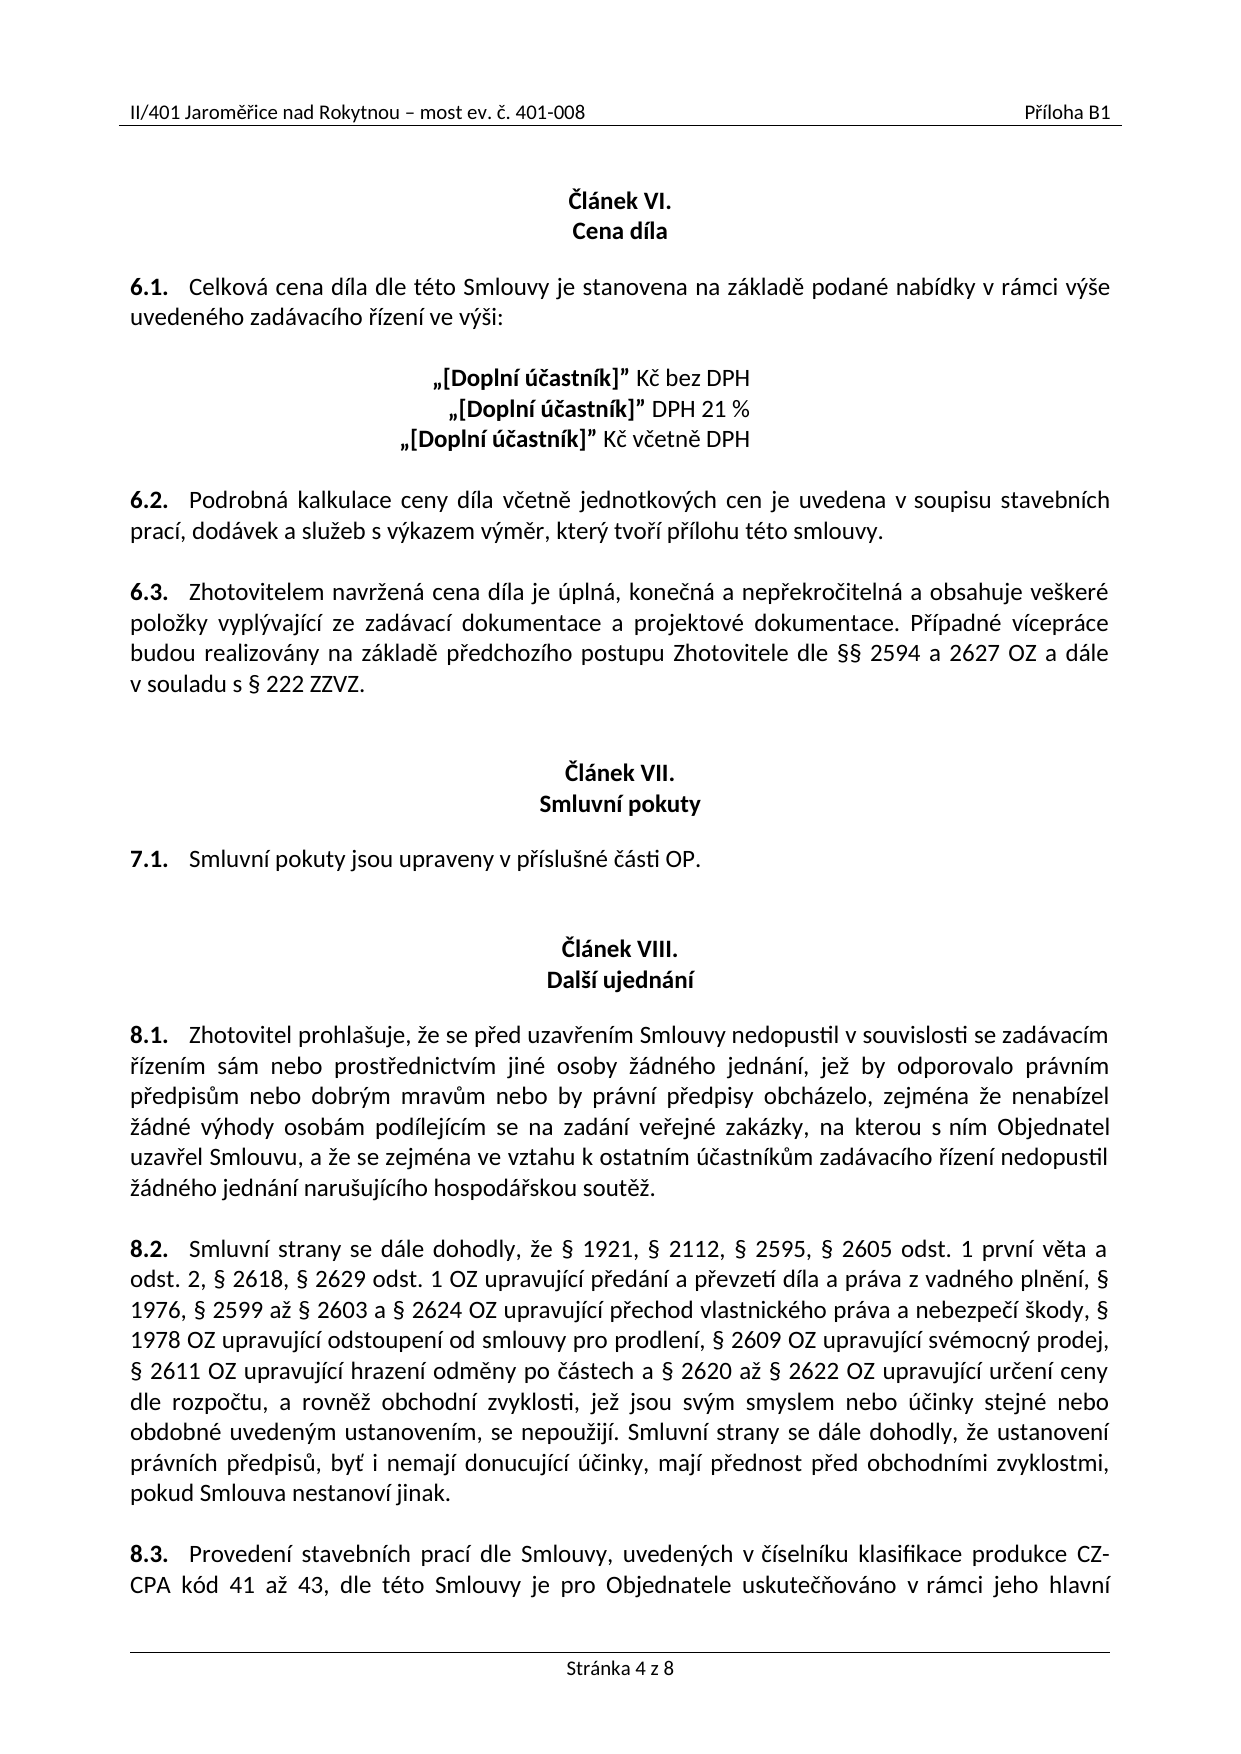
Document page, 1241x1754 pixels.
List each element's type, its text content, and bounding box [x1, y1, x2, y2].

subtitle Článek VIII. [130, 933, 1110, 964]
text Článek VI. [130, 185, 1110, 216]
list Zhotovitel prohlašuje, že se před uzavřením Smlouvy nedopustil v souvislosti se zadávacím řízením sám nebo prostřednictvím jiné osoby žádného jednání, jež by odporovalo právním předpisům nebo dobrým mravům nebo by právní předpisy obcházelo, zejména že nenabízel žádné výhody osobám podílejícím se na zadání veřejné zakázky, na kterou s ním Objednatel uzavřel Smlouvu, a že se zejména ve vztahu k ostatním účastníkům zadávacího řízení nedopustil žádného jednání narušujícího hospodářskou soutěž. [130, 1019, 1110, 1203]
subtitle Článek VII. [130, 758, 1110, 788]
list Smluvní pokuty jsou upraveny v příslušné části OP. [130, 844, 1110, 874]
subtitle Další ujednání [130, 964, 1110, 994]
list Zhotovitelem navržená cena díla je úplná, konečná a nepřekročitelná a obsahuje veškeré položky vyplývající ze zadávací dokumentace a projektové dokumentace. Případné vícepráce budou realizovány na základě předchozího postupu Zhotovitele dle §§ 2594 a 2627 OZ a dále v souladu s § 222 ZZVZ. [130, 576, 1110, 698]
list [130, 1538, 1110, 1599]
text „[Doplní účastník]” Kč bez DPH [130, 363, 1110, 393]
list Celková cena díla dle této Smlouvy je stanovena na základě podané nabídky v rámci výše uvedeného zadávacího řízení ve výši: [130, 271, 1110, 332]
text „[Doplní účastník]” Kč včetně DPH [130, 424, 1110, 454]
text „[Doplní účastník]” DPH 21 % [130, 393, 1110, 424]
list Smluvní strany se dále dohodly, že § 1921, § 2112, § 2595, § 2605 odst. 1 první věta a odst. 2, § 2618, § 2629 odst. 1 OZ upravující předání a převzetí díla a práva z vadného plnění, § 1976, § 2599 až § 2603 a § 2624 OZ upravující přechod vlastnického práva a nebezpečí škody, § 1978 OZ upravující odstoupení od smlouvy pro prodlení, § 2609 OZ upravující svémocný prodej, § 2611 OZ upravující hrazení odměny po částech a § 2620 až § 2622 OZ upravující určení ceny dle rozpočtu, a rovněž obchodní zvyklosti, jež jsou svým smyslem nebo účinky stejné nebo obdobné uvedeným ustanovením, se nepoužijí. Smluvní strany se dále dohodly, že ustanovení právních předpisů, byť i nemají donucující účinky, mají přednost před obchodními zvyklostmi, pokud Smlouva nestanoví jinak. [130, 1233, 1110, 1508]
list Podrobná kalkulace ceny díla včetně jednotkových cen je uvedena v soupisu stavebních prací, dodávek a služeb s výkazem výměr, který tvoří přílohu této smlouvy. [130, 485, 1110, 546]
subtitle Cena díla [130, 216, 1110, 246]
subtitle Smluvní pokuty [130, 788, 1110, 819]
